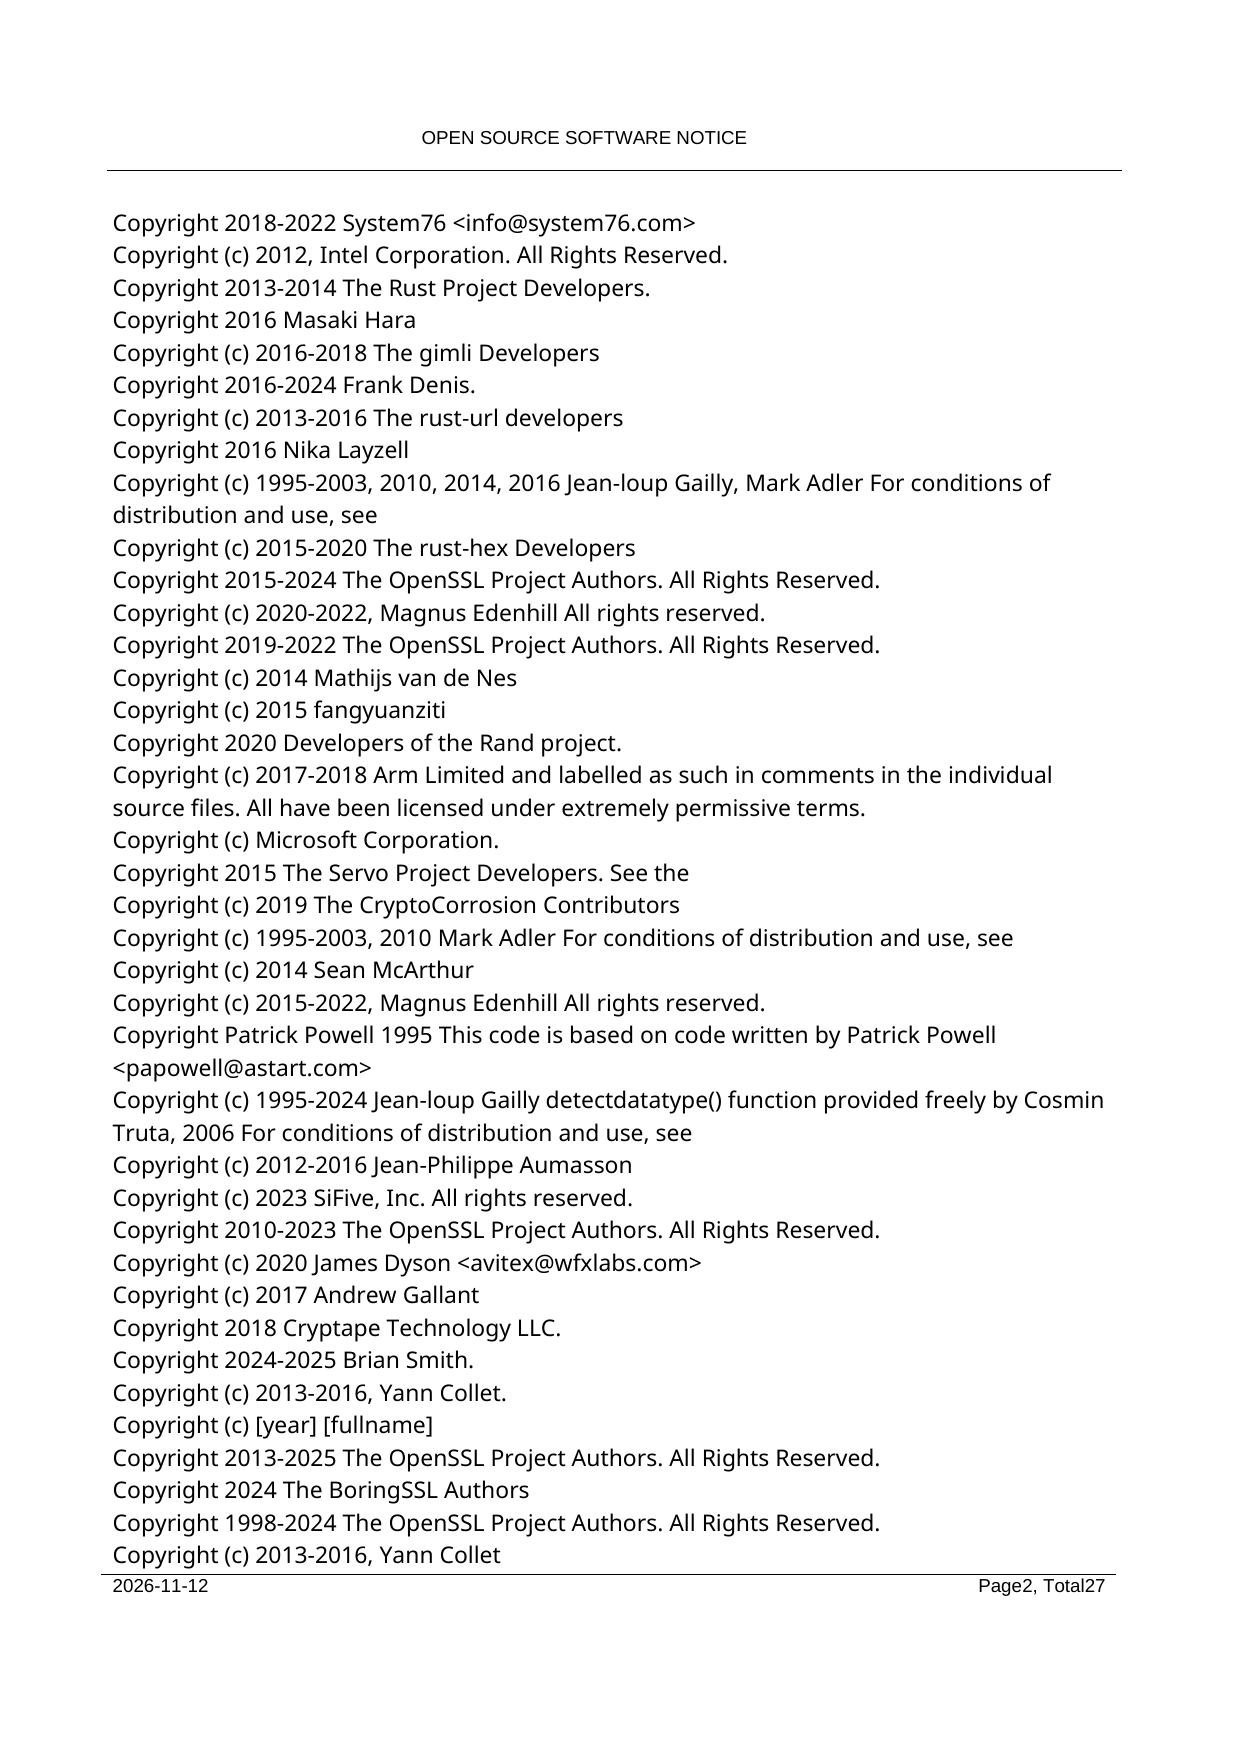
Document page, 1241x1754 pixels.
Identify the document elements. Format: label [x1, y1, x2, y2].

text [112, 206, 1128, 1571]
